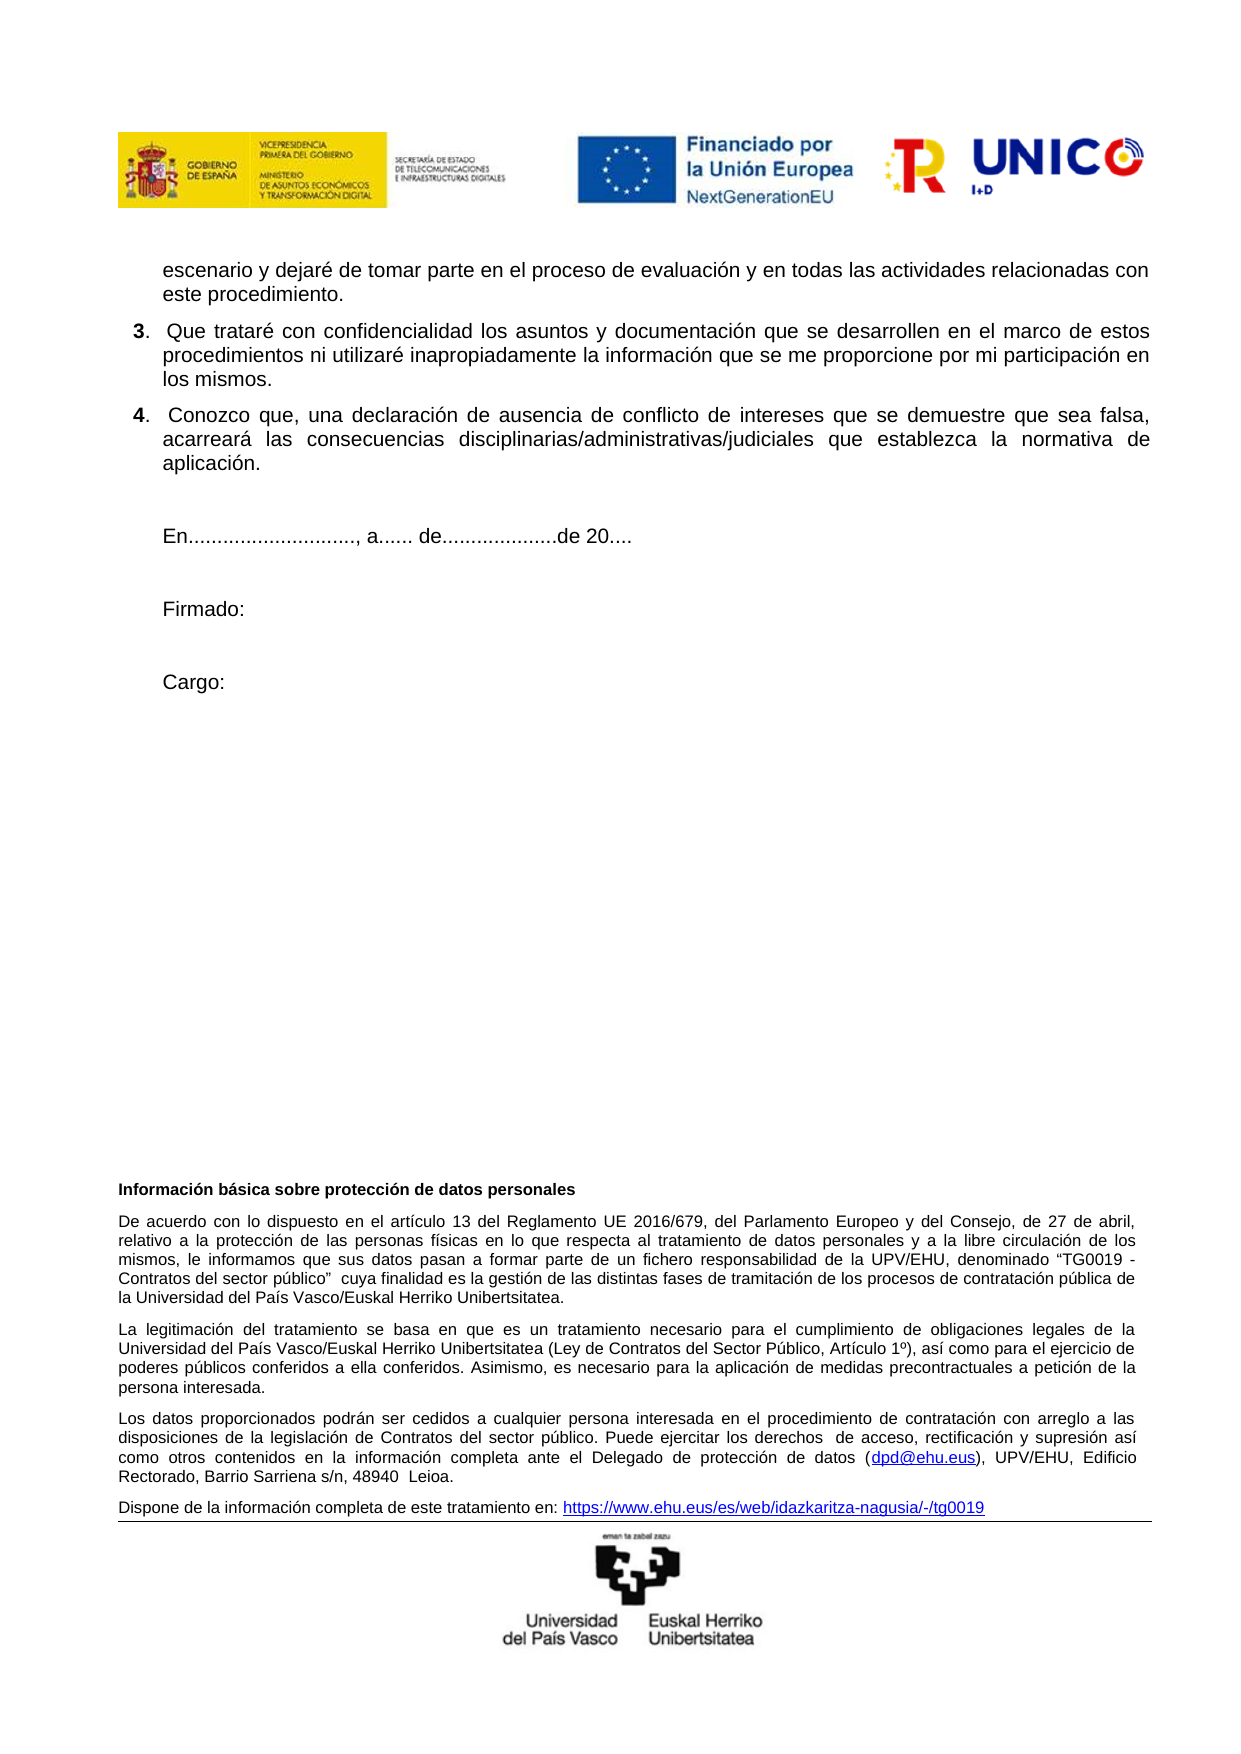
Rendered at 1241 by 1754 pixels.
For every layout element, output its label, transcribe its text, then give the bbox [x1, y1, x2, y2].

text 3. Que trataré con confidencialidad los asuntos y documentación que se desarrollen en el marco de estos procedimientos ni utilizaré inapropiadamente la información que se me proporcione por mi participación en los mismos. [133, 318, 1152, 390]
text Información básica sobre protección de datos personales [118, 1180, 1137, 1199]
text Cargo: [162, 669, 1152, 693]
text Firmado: [162, 597, 1152, 621]
text De acuerdo con lo dispuesto en el artículo 13 del Reglamento UE 2016/679, del Parlamento Europeo y del Consejo, de 27 de abril, relativo a la protección de las personas físicas en lo que respecta al tratamiento de datos personales y a la libre circulación de los mismos, le informamos que sus datos pasan a formar parte de un fichero responsabilidad de la UPV/EHU, denominado “TG0019 - Contratos del sector público” cuya finalidad es la gestión de las distintas fases de tramitación de los procesos de contratación pública de la Universidad del País Vasco/Euskal Herriko Unibertsitatea. [118, 1212, 1137, 1307]
picture [118, 132, 1152, 208]
text 4. Conozco que, una declaración de ausencia de conflicto de intereses que se demuestre que sea falsa, acarreará las consecuencias disciplinarias/administrativas/judiciales que establezca la normativa de aplicación. [133, 403, 1152, 475]
text La legitimación del tratamiento se basa en que es un tratamiento necesario para el cumplimiento de obligaciones legales de la Universidad del País Vasco/Euskal Herriko Unibertsitatea (Ley de Contratos del Sector Público, Artículo 1º), así como para el ejercicio de poderes públicos conferidos a ella conferidos. Asimismo, es necesario para la aplicación de medidas precontractuales a petición de la persona interesada. [118, 1320, 1137, 1397]
picture [493, 1524, 776, 1654]
text Dispone de la información completa de este tratamiento en: https://www.ehu.eus/es/web/idazkaritza-nagusia/-/tg0019 [118, 1498, 1137, 1517]
text Los datos proporcionados podrán ser cedidos a cualquier persona interesada en el procedimiento de contratación con arreglo a las disposiciones de la legislación de Contratos del sector público. Puede ejercitar los derechos de acceso, rectificación y supresión así como otros contenidos en la información completa ante el Delegado de protección de datos (dpd@ehu.eus), UPV/EHU, Edificio Rectorado, Barrio Sarriena s/n, 48940 Leioa. [118, 1409, 1137, 1486]
text En............................., a...... de....................de 20.... [162, 524, 1152, 548]
